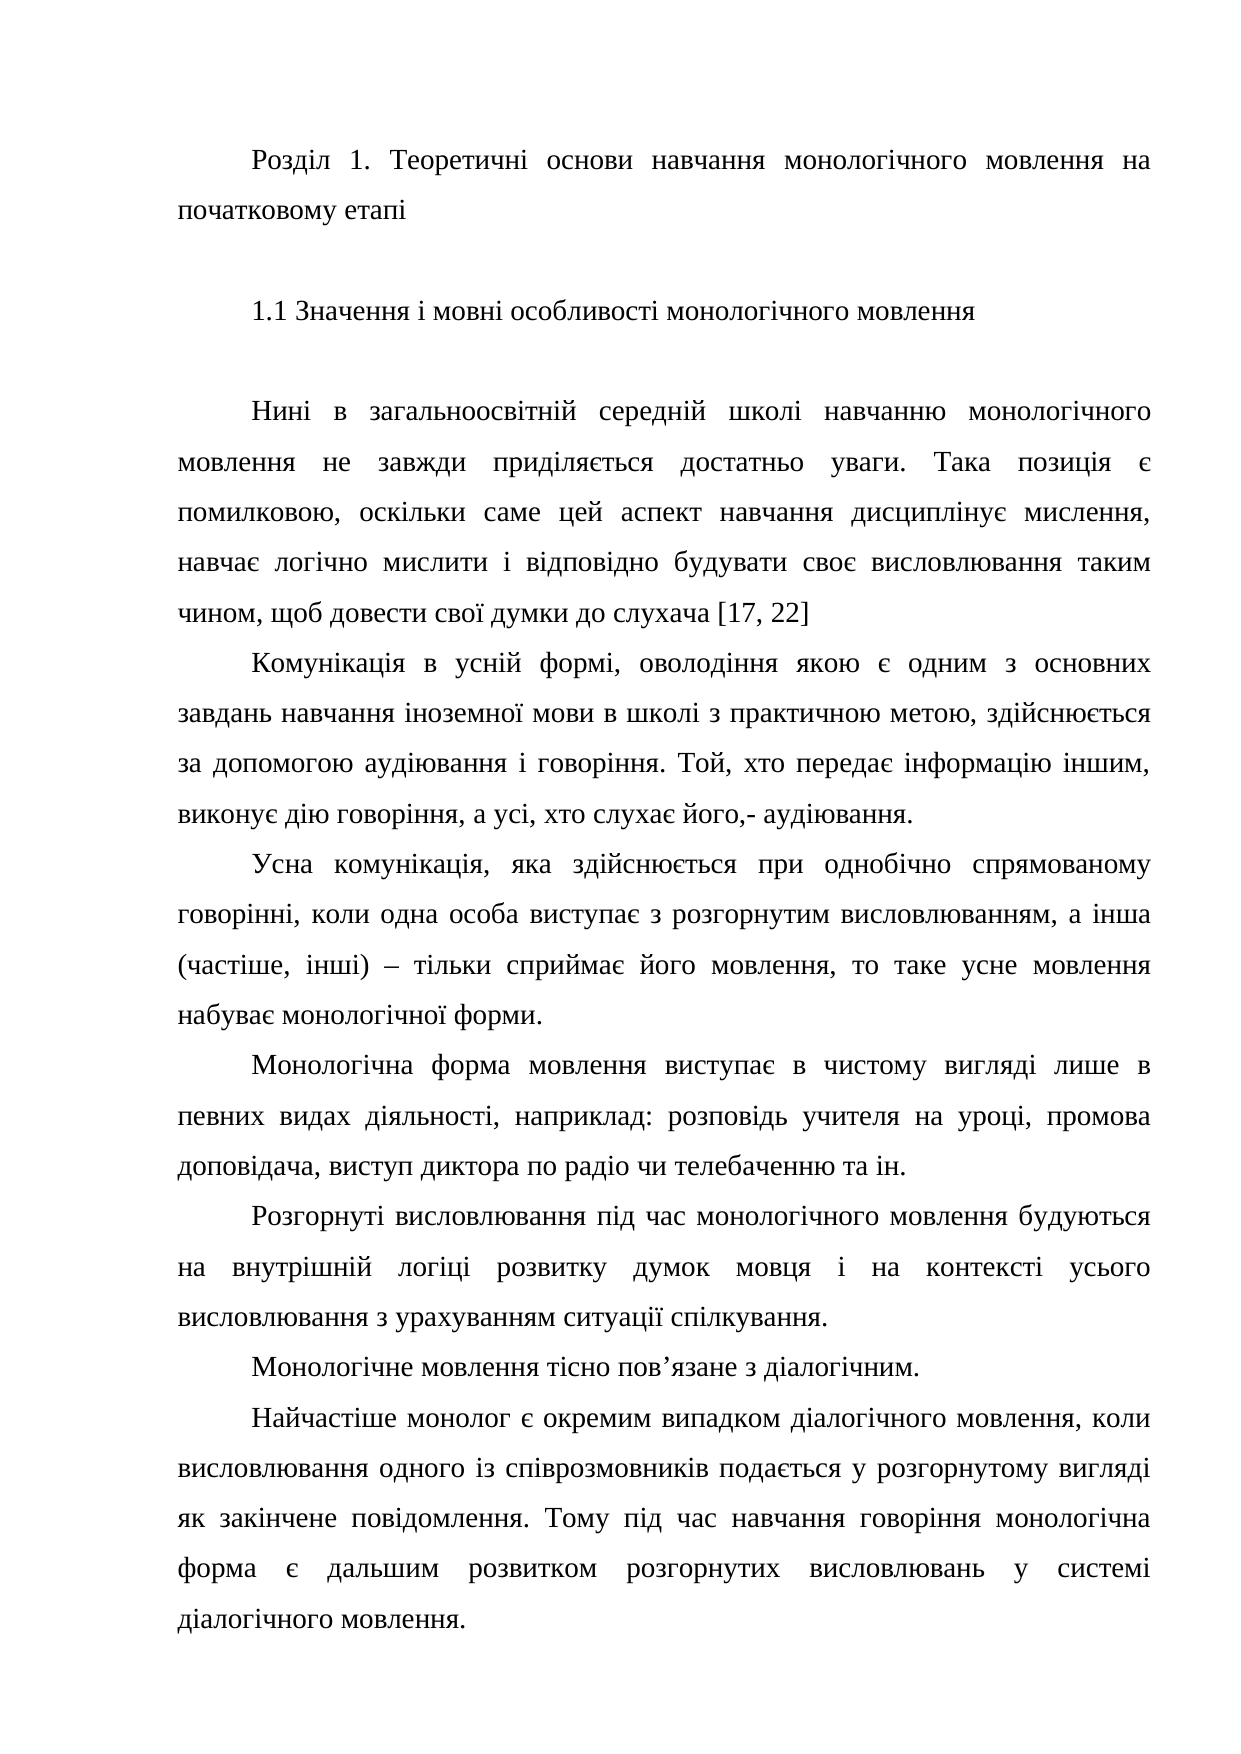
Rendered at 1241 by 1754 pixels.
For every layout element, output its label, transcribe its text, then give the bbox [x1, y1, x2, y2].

text Нині в загальноосвітній середній школі навчанню монологічного мовлення не завжди приділяється достатньо уваги. Така позиція є помилковою, оскільки саме цей аспект навчання дисциплінує мислення, навчає логічно мислити і відповідно будувати своє висловлювання таким чином, щоб довести свої думки до слухача [17, 22] [177, 394, 1152, 628]
text 1.1 Значення і мовні особливості монологічного мовлення [177, 293, 1152, 327]
text Розділ 1. Теоретичні основи навчання монологічного мовлення на початковому етапі [177, 142, 1152, 226]
text Найчастіше монолог є окремим випадком діалогічного мовлення, коли висловлювання одного із співрозмовників подається у розгорнутому вигляді як закінчене повідомлення. Тому під час навчання говоріння монологічна форма є дальшим розвитком розгорнутих висловлювань у системі діалогічного мовлення. [177, 1400, 1152, 1635]
subtitle Монологічна форма мовлення виступає в чистому вигляді лише в певних видах діяльності, наприклад: розповідь учителя на уроці, промова доповідача, виступ диктора по радіо чи телебаченню та ін. [177, 1048, 1152, 1182]
text Розгорнуті висловлювання під час монологічного мовлення будуються на внутрішній логіці розвитку думок мовця і на контексті усього висловлювання з урахуванням ситуації спілкування. [177, 1199, 1152, 1333]
text Монологічне мовлення тісно пов’язане з діалогічним. [177, 1349, 1152, 1383]
text Усна комунікація, яка здійснюється при однобічно спрямованому говорінні, коли одна особа виступає з розгорнутим висловлюванням, а інша (частіше, інші) – тільки сприймає його мовлення, то таке усне мовлення набуває монологічної форми. [177, 846, 1152, 1031]
text Комунікація в усній формі, оволодіння якою є одним з основних завдань навчання іноземної мови в школі з практичною метою, здійснюється за допомогою аудіювання і говоріння. Той, хто передає інформацію іншим, виконує дію говоріння, а усі, хто слухає його,- аудіювання. [177, 645, 1152, 830]
